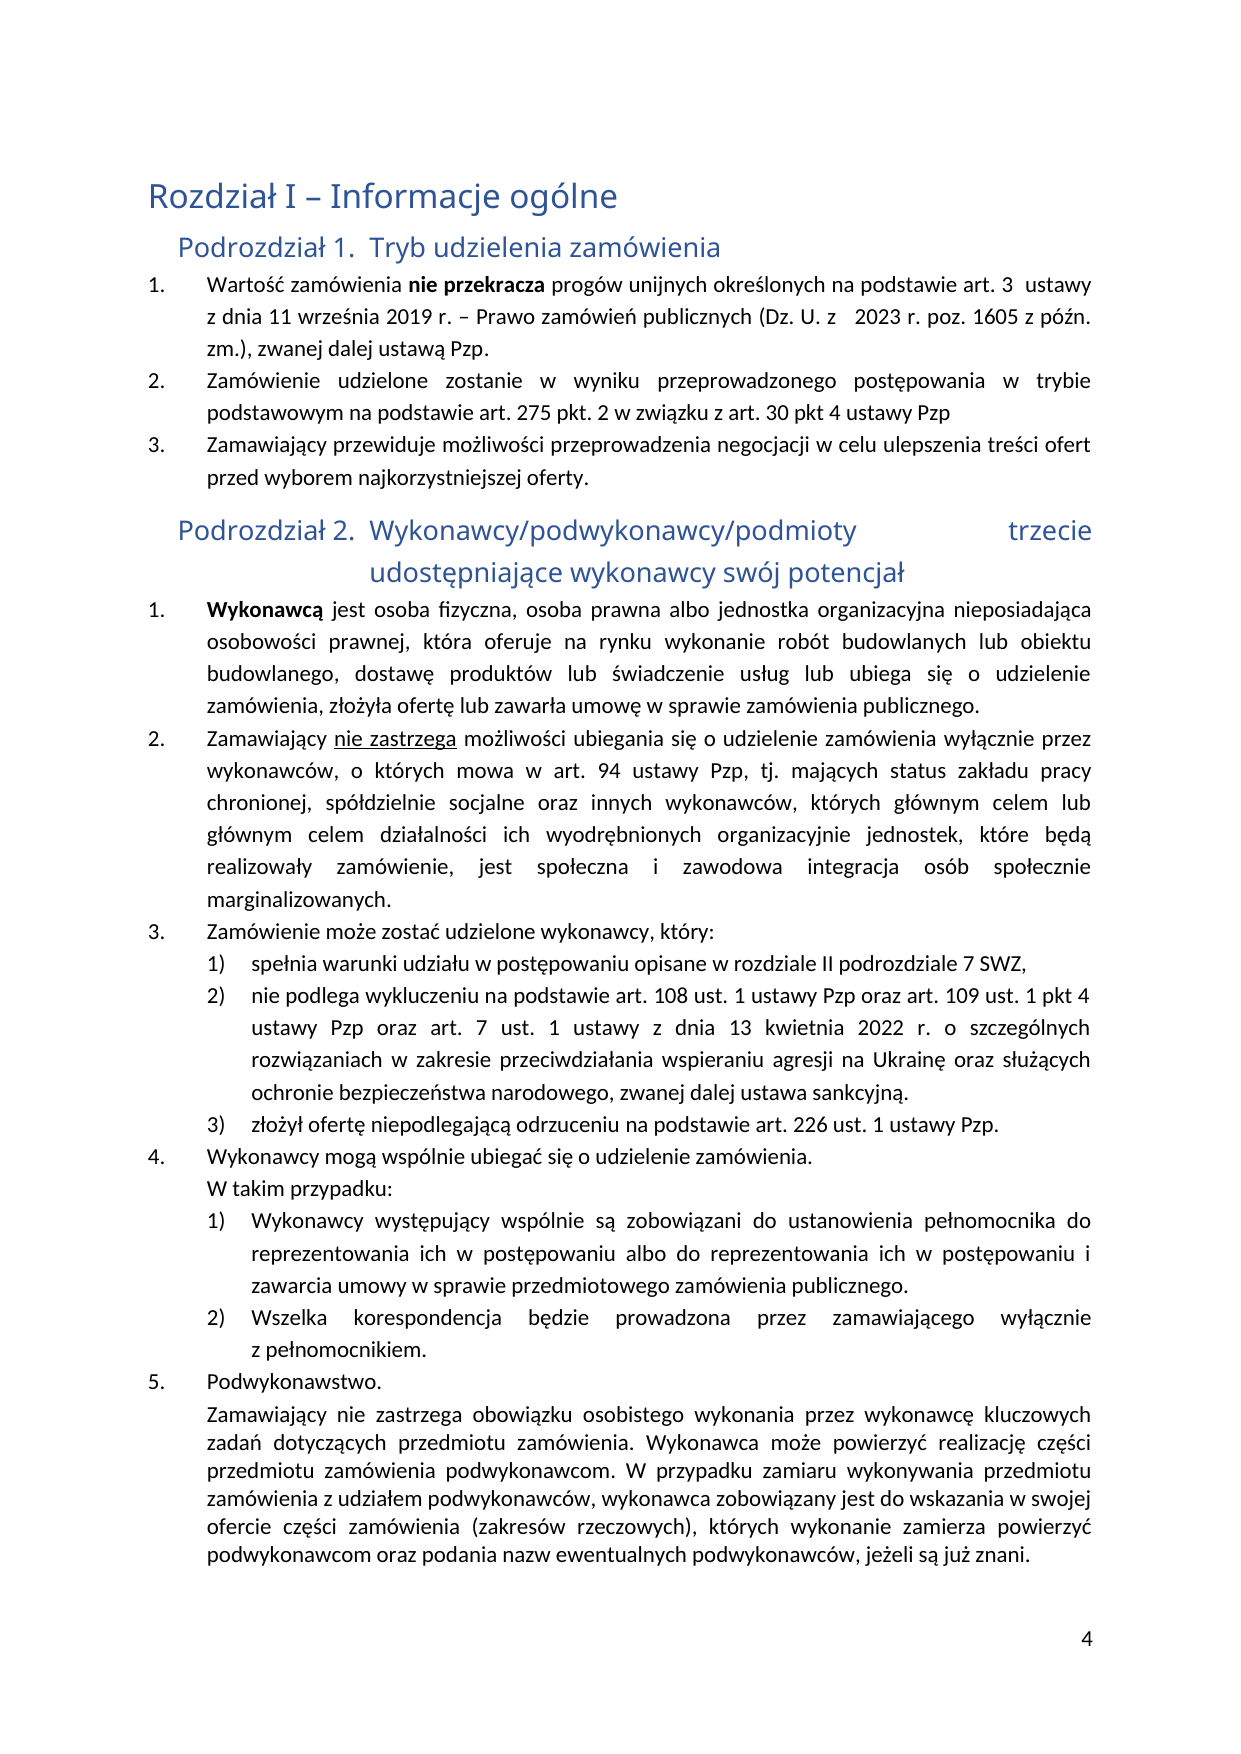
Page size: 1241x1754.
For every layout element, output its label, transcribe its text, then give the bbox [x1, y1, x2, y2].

list Zamówienie udzielone zostanie w wyniku przeprowadzonego postępowania w trybie podstawowym na podstawie art. 275 pkt. 2 w związku z art. 30 pkt 4 ustawy Pzp [148, 366, 1093, 426]
list Wykonawcy mogą wspólnie ubiegać się o udzielenie zamówienia. [148, 1142, 1093, 1170]
list Wykonawcy występujący wspólnie są zobowiązani do ustanowienia pełnomocnika do reprezentowania ich w postępowaniu albo do reprezentowania ich w postępowaniu i zawarcia umowy w sprawie przedmiotowego zamówienia publicznego. [207, 1207, 1093, 1299]
list Wykonawcą jest osoba fizyczna, osoba prawna albo jednostka organizacyjna nieposiadająca osobowości prawnej, która oferuje na rynku wykonanie robót budowlanych lub obiektu budowlanego, dostawę produktów lub świadczenie usług lub ubiega się o udzielenie zamówienia, złożyła ofertę lub zawarła umowę w sprawie zamówienia publicznego. [148, 595, 1093, 719]
subtitle Rozdział I – Informacje ogólne [148, 173, 1093, 218]
list spełnia warunki udziału w postępowaniu opisane w rozdziale II podrozdziale 7 SWZ, [207, 949, 1093, 977]
list złożył ofertę niepodlegającą odrzuceniu na podstawie art. 226 ust. 1 ustawy Pzp. [207, 1110, 1093, 1138]
list Zamawiający nie zastrzega możliwości ubiegania się o udzielenie zamówienia wyłącznie przez wykonawców, o których mowa w art. 94 ustawy Pzp, tj. mających status zakładu pracy chronionej, spółdzielnie socjalne oraz innych wykonawców, których głównym celem lub głównym celem działalności ich wyodrębnionych organizacyjnie jednostek, które będą realizowały zamówienie, jest społeczna i zawodowa integracja osób społecznie marginalizowanych. [148, 724, 1093, 913]
subtitle Tryb udzielenia zamówienia [177, 228, 1093, 265]
list Zamówienie może zostać udzielone wykonawcy, który: [148, 917, 1093, 945]
list Zamawiający przewiduje możliwości przeprowadzenia negocjacji w celu ulepszenia treści ofert przed wyborem najkorzystniejszej oferty. [148, 431, 1093, 491]
list Podwykonawstwo. [148, 1367, 1093, 1396]
list Wartość zamówienia nie przekracza progów unijnych określonych na podstawie art. 3 ustawy z dnia 11 września 2019 r. – Prawo zamówień publicznych (Dz. U. z 2023 r. poz. 1605 z późn. zm.), zwanej dalej ustawą Pzp. [148, 270, 1093, 362]
list W takim przypadku: [207, 1174, 1093, 1202]
subtitle Wykonawcy/podwykonawcy/podmioty trzecie udostępniające wykonawcy swój potencjał [177, 512, 1093, 590]
list Zamawiający nie zastrzega obowiązku osobistego wykonania przez wykonawcę kluczowych zadań dotyczących przedmiotu zamówienia. Wykonawca może powierzyć realizację części przedmiotu zamówienia podwykonawcom. W przypadku zamiaru wykonywania przedmiotu zamówienia z udziałem podwykonawców, wykonawca zobowiązany jest do wskazania w swojej ofercie części zamówienia (zakresów rzeczowych), których wykonanie zamierza powierzyć podwykonawcom oraz podania nazw ewentualnych podwykonawców, jeżeli są już znani. [207, 1400, 1093, 1568]
list Wszelka korespondencja będzie prowadzona przez zamawiającego wyłącznie z pełnomocnikiem. [207, 1303, 1093, 1363]
list nie podlega wykluczeniu na podstawie art. 108 ust. 1 ustawy Pzp oraz art. 109 ust. 1 pkt 4 ustawy Pzp oraz art. 7 ust. 1 ustawy z dnia 13 kwietnia 2022 r. o szczególnych rozwiązaniach w zakresie przeciwdziałania wspieraniu agresji na Ukrainę oraz służących ochronie bezpieczeństwa narodowego, zwanej dalej ustawa sankcyjną. [207, 981, 1093, 1106]
